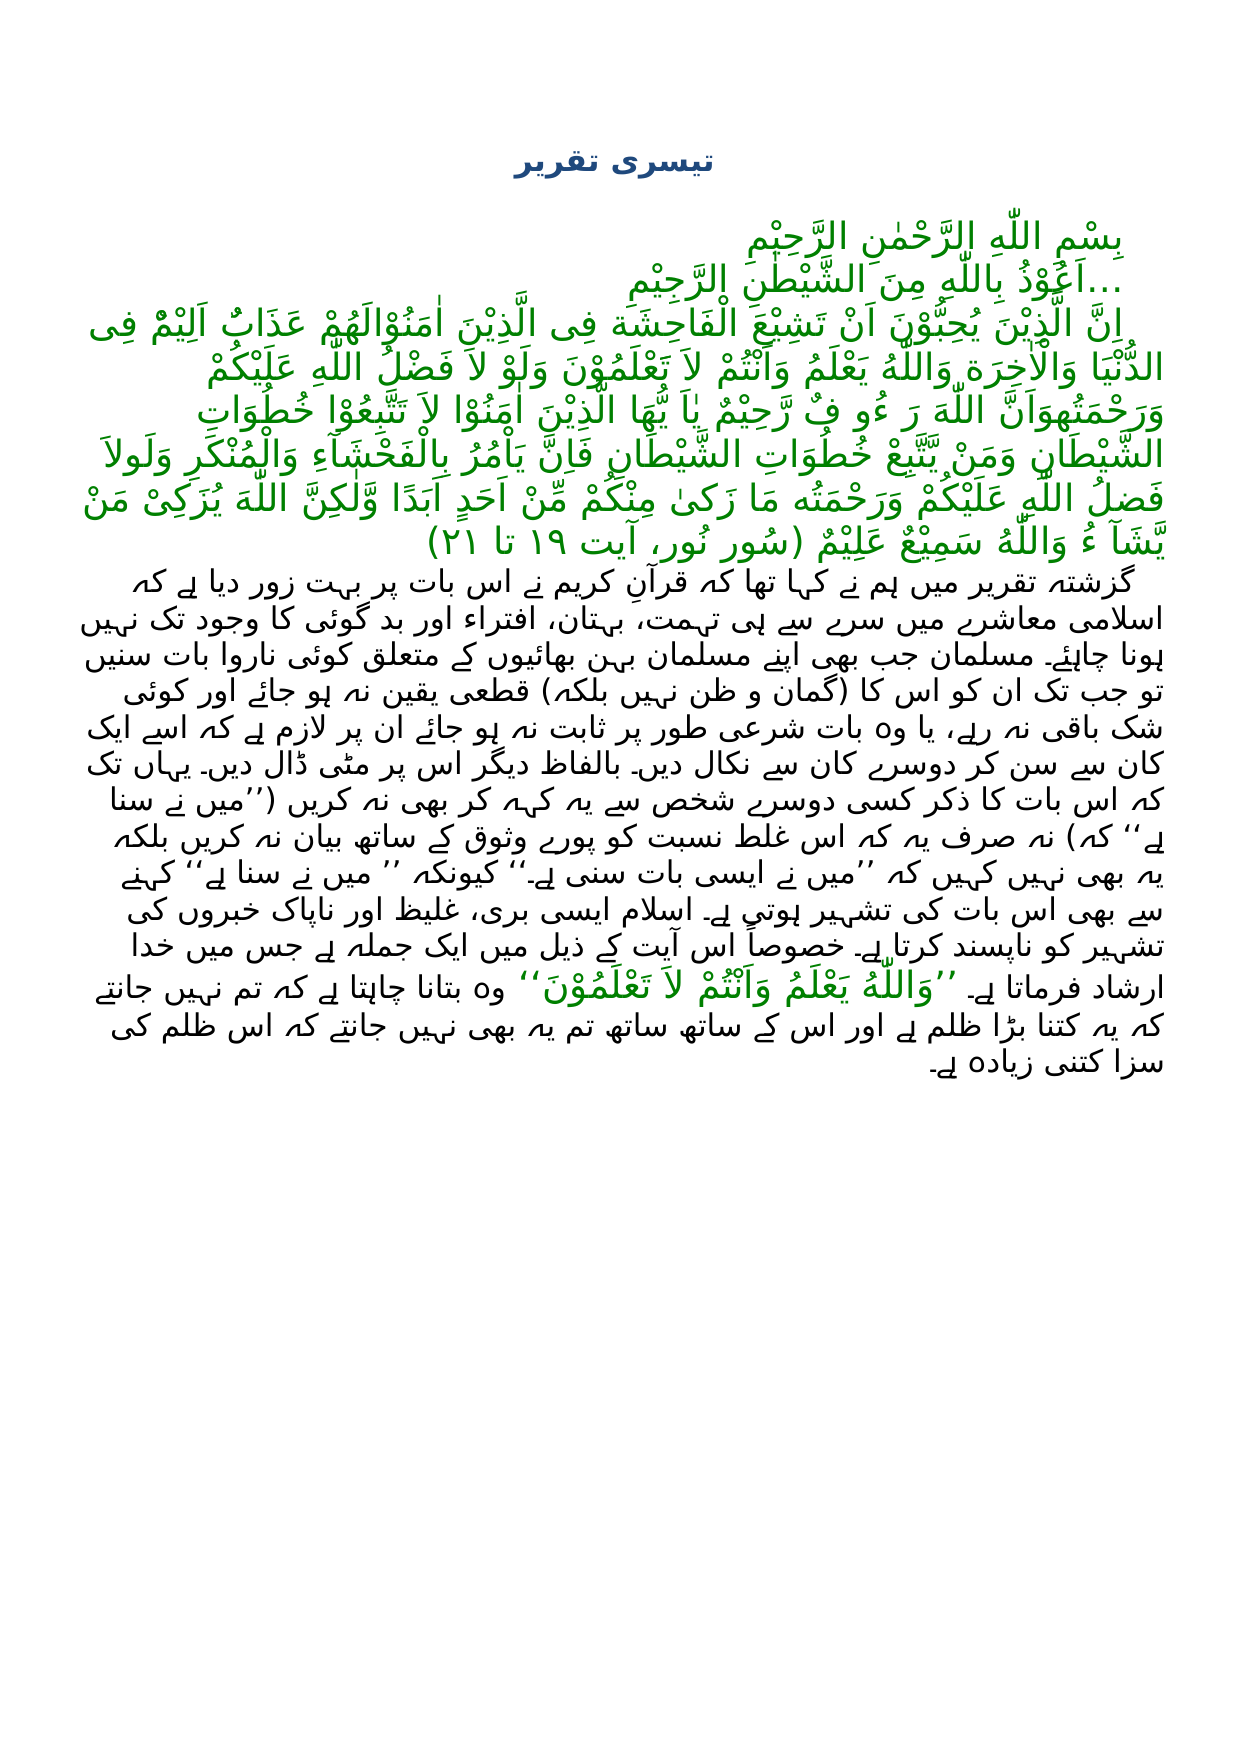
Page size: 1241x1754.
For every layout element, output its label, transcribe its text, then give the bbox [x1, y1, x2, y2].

text …اَعُوْذُ بِاللّٰهِ مِنَ الشَّیْطٰنِ الرَّجِیْمِ [75, 258, 1165, 302]
text بِسْمِ اللّٰهِ الرَّحْمٰنِ الرَّحِیْمِ [75, 214, 1165, 258]
subtitle تیسری تقریر [75, 142, 1165, 178]
text اِنَّ الَّذِیْنَ یُحِبُّوْنَ اَنْ تَشِیْعَ الْفَاحِشَة فِی الَّذِیْنَ اٰمَنُوْالَهُمْ عَذَابٌُ اَلِیْمٌْ فِی الدُّنْیَا وَالْاٰخِرَة وَاللّٰهُ یَعْلَمُ وَاَنْتُمْ لاَ تََعْلَمُوْنَ وَلَوْ لاَ فَضْلُ اللّٰهِ عَلَیْکُمْ وَرَحْمَتُهوَاَنَّ اللّٰهَ رَ ءُو فٌ رَّحِیْمٌ یٰاَ یُّهَا الَّذِیْنَ اٰمَنُوْا لاَ تَتَّبِعُوْا خُطُوَاتِ الشَّیْطَانِ وَمَنْ یَّتَّبِعْ خُطُوَاتِ الشَّیْطَانِ فَاِنَّ یَاْمُرُ بِالْفَحْشَآءِ وَالْمُنْکَرِ وَلَولاَ فَضلُ اللّٰهِ عَلَیْکُمْ وَرَحْمَتُه مَا زَکیٰ مِنْکُمْ مِّنْ اَحَدٍ اَبَدًا وَّلٰکِنَّ اللّٰهَ یُزَکِیْ مَنْ یَّشَآ ءُ وَاللّٰهُ سَمِیْعٌ عَلِیْمٌ (سُور نُور، آیت ۱۹ تا ۲۱) [75, 302, 1165, 564]
text گزشتہ تقریر میں ہم نے کہا تھا کہ قرآنِ کریم نے اس بات پر بہت زور دیا ہے کہ اسلامی معاشرے میں سرے سے ہی تہمت، بہتان، افتراء اور بد گوئی کا وجود تک نہیں ہونا چاہئے۔ مسلمان جب بھی اپنے مسلمان بہن بھائیوں کے متعلق کوئی ناروا بات سنیں تو جب تک ان کو اس کا (گمان و ظن نہیں بلکہ) قطعی یقین نہ ہو جائے اور کوئی شک باقی نہ رہے، یا وہ بات شرعی طور پر ثابت نہ ہو جائے ان پر لازم ہے کہ اسے ایک کان سے سن کر دوسرے کان سے نکال دیں۔ بالفاظ دیگر اس پر مٹی ڈال دیں۔ یہاں تک کہ اس بات کا ذکر کسی دوسرے شخص سے یہ کہہ کر بھی نہ کریں (’’میں نے سنا ہے‘‘ کہ) نہ صرف یہ کہ اس غلط نسبت کو پورے وثوق کے ساتھ بیان نہ کریں بلکہ یہ بھی نہیں کہیں کہ ’’میں نے ایسی بات سنی ہے۔‘‘ کیونکہ ’’ میں نے سنا ہے‘‘ کہنے سے بھی اس بات کی تشہیر ہوتی ہے۔ اسلام ایسی بری، غلیظ اور ناپاک خبروں کی تشہیر کو ناپسند کرتا ہے۔ خصوصاً اس آیت کے ذیل میں ایک جملہ ہے جس میں خدا ارشاد فرماتا ہے۔ ’’وَاللّٰهُ یَعْلَمُ وَاَنْتُمْ لاَ تَعْلَمُوْنَ‘‘ وہ بتانا چاہتا ہے کہ تم نہیں جانتے کہ یہ کتنا بڑا ظلم ہے اور اس کے ساتھ ساتھ تم یہ بھی نہیں جانتے کہ اس ظلم کی سزا کتنی زیادہ ہے۔ [75, 564, 1165, 1080]
